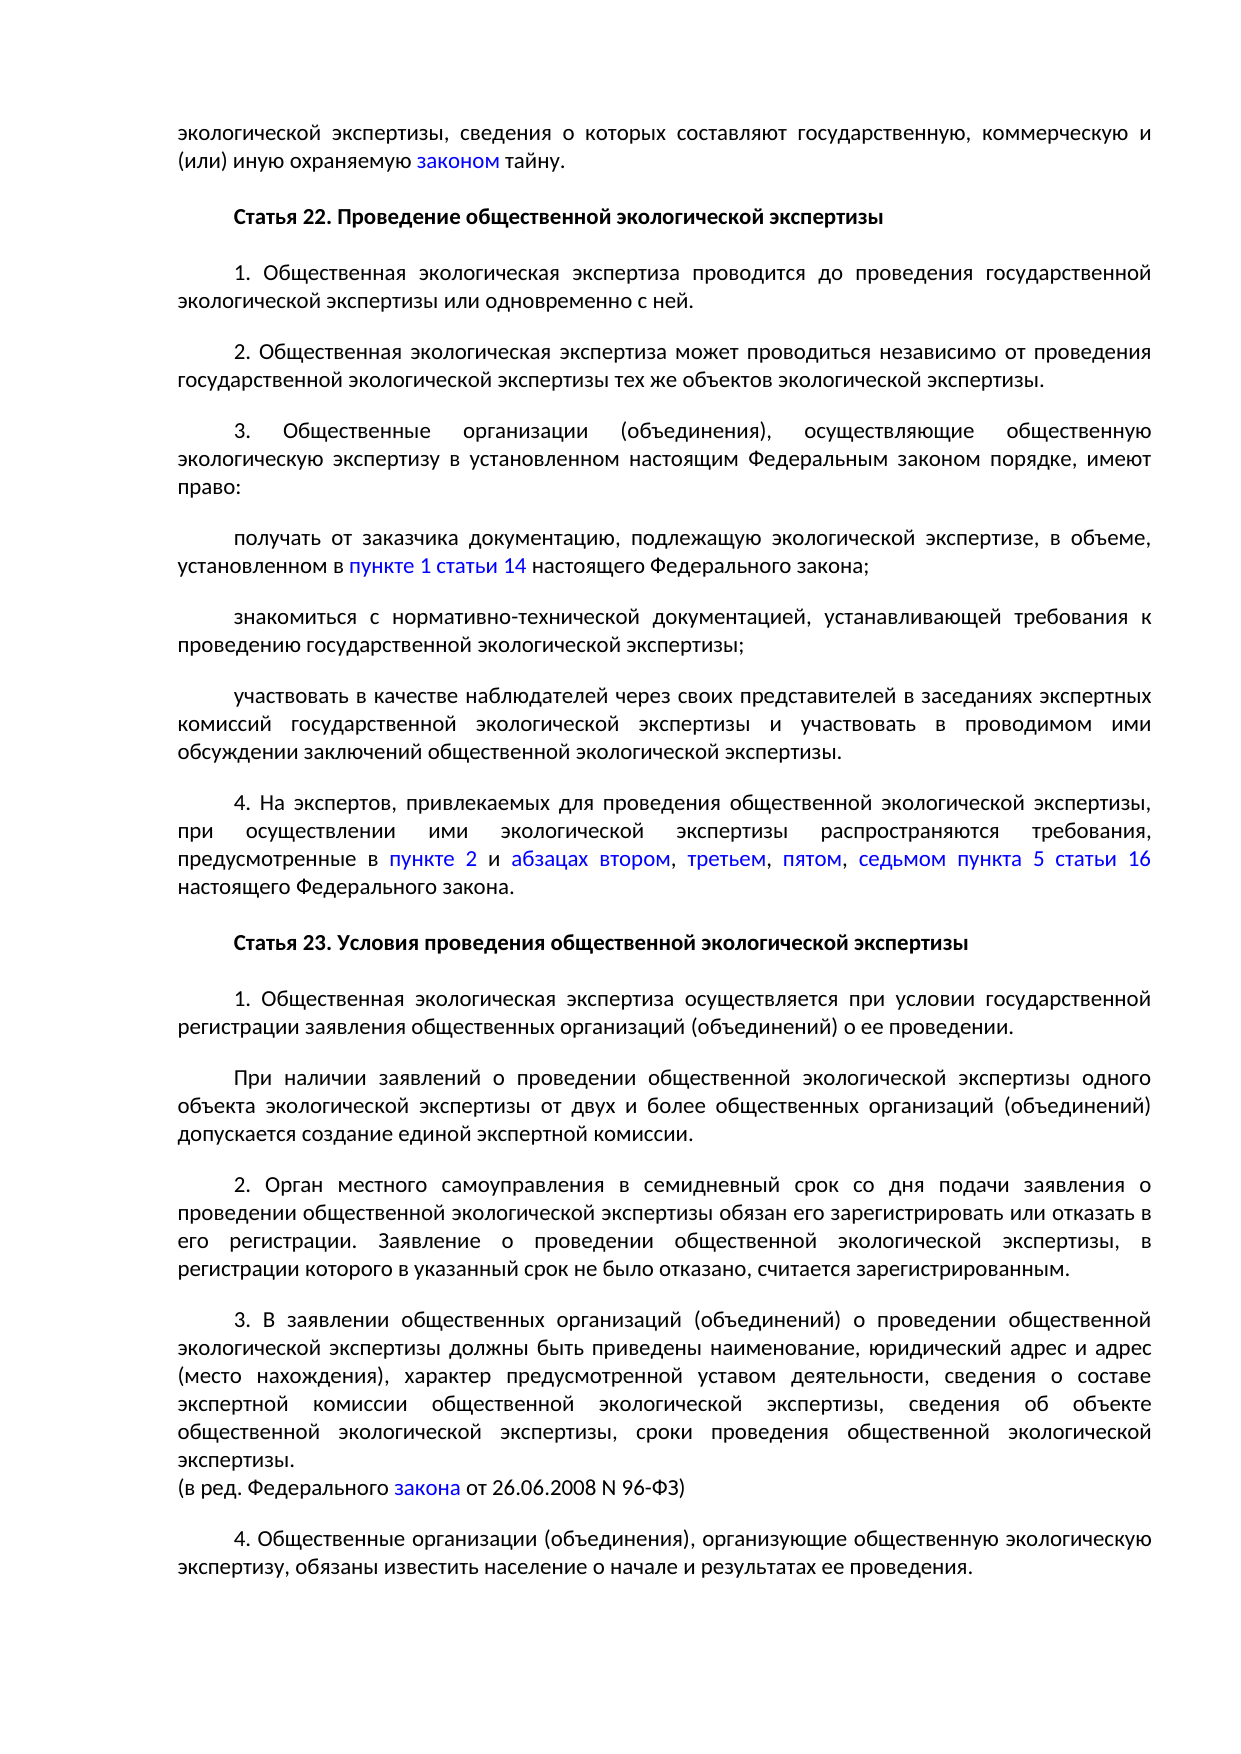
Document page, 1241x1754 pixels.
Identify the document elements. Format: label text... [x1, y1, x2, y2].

text 3. В заявлении общественных организаций (объединений) о проведении общественной экологической экспертизы должны быть приведены наименование, юридический адрес и адрес (место нахождения), характер предусмотренной уставом деятельности, сведения о составе экспертной комиссии общественной экологической экспертизы, сведения об объекте общественной экологической экспертизы, сроки проведения общественной экологической экспертизы. [177, 1305, 1152, 1473]
text При наличии заявлений о проведении общественной экологической экспертизы одного объекта экологической экспертизы от двух и более общественных организаций (объединений) допускается создание единой экспертной комиссии. [177, 1063, 1152, 1147]
text (в ред. Федерального закона от 26.06.2008 N 96-ФЗ) [177, 1473, 1152, 1501]
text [177, 118, 1152, 174]
text 4. Общественные организации (объединения), организующие общественную экологическую экспертизу, обязаны известить население о начале и результатах ее проведения. [177, 1524, 1152, 1580]
text 3. Общественные организации (объединения), осуществляющие общественную экологическую экспертизу в установленном настоящим Федеральным законом порядке, имеют право: [177, 416, 1152, 500]
text 1. Общественная экологическая экспертиза осуществляется при условии государственной регистрации заявления общественных организаций (объединений) о ее проведении. [177, 984, 1152, 1040]
text знакомиться с нормативно-технической документацией, устанавливающей требования к проведению государственной экологической экспертизы; [177, 602, 1152, 658]
title Статья 22. Проведение общественной экологической экспертизы [177, 202, 1152, 230]
text 2. Общественная экологическая экспертиза может проводиться независимо от проведения государственной экологической экспертизы тех же объектов экологической экспертизы. [177, 337, 1152, 393]
text 1. Общественная экологическая экспертиза проводится до проведения государственной экологической экспертизы или одновременно с ней. [177, 258, 1152, 314]
text 4. На экспертов, привлекаемых для проведения общественной экологической экспертизы, при осуществлении ими экологической экспертизы распространяются требования, предусмотренные в пункте 2 и абзацах втором, третьем, пятом, седьмом пункта 5 статьи 16 настоящего Федерального закона. [177, 788, 1152, 900]
title Статья 23. Условия проведения общественной экологической экспертизы [177, 928, 1152, 956]
text получать от заказчика документацию, подлежащую экологической экспертизе, в объеме, установленном в пункте 1 статьи 14 настоящего Федерального закона; [177, 523, 1152, 579]
text участвовать в качестве наблюдателей через своих представителей в заседаниях экспертных комиссий государственной экологической экспертизы и участвовать в проводимом ими обсуждении заключений общественной экологической экспертизы. [177, 681, 1152, 765]
text 2. Орган местного самоуправления в семидневный срок со дня подачи заявления о проведении общественной экологической экспертизы обязан его зарегистрировать или отказать в его регистрации. Заявление о проведении общественной экологической экспертизы, в регистрации которого в указанный срок не было отказано, считается зарегистрированным. [177, 1170, 1152, 1282]
